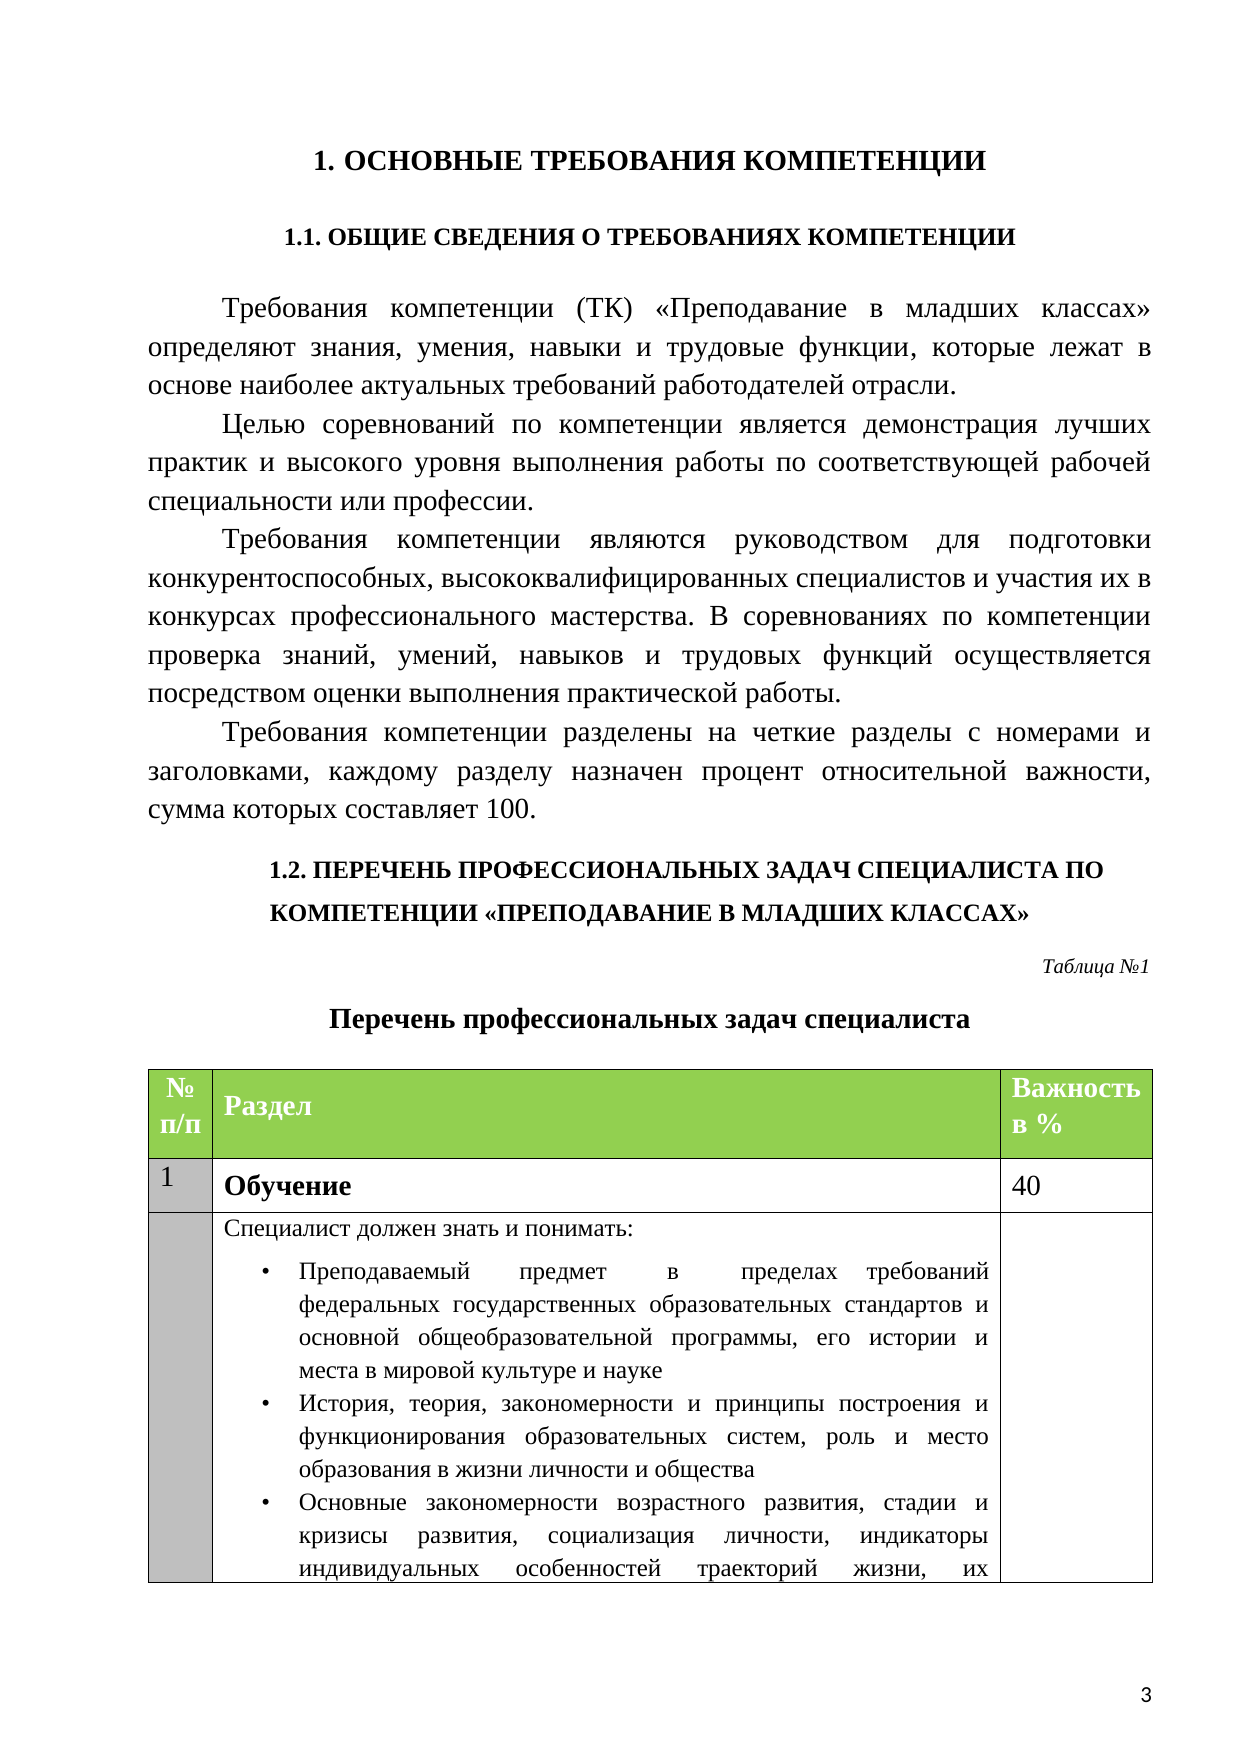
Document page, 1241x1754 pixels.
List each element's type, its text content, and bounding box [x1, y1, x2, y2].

text Требования компетенции (ТК) «Преподавание в младших классах» определяют знания, умения, навыки и трудовые функции, которые лежат в основе наиболее актуальных требований работодателей отрасли. [148, 290, 1152, 401]
table_header № п/п [149, 1070, 212, 1158]
text Целью соревнований по компетенции является демонстрация лучших практик и высокого уровня выполнения работы по соответствующей рабочей специальности или профессии. [148, 406, 1152, 516]
table_cell Обучение [213, 1159, 1000, 1212]
text Требования компетенции являются руководством для подготовки конкурентоспособных, высококвалифицированных специалистов и участия их в конкурсах профессионального мастерства. В соревнованиях по компетенции проверка знаний, умений, навыков и трудовых функций осуществляется посредством оценки выполнения практической работы. [148, 521, 1152, 709]
text Перечень профессиональных задач специалиста [148, 1002, 1152, 1035]
table_cell 1 [149, 1159, 212, 1212]
text 1.1. ОБЩИЕ СВЕДЕНИЯ О ТРЕБОВАНИЯХ КОМПЕТЕНЦИИ [148, 222, 1152, 251]
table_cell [213, 1213, 1000, 1582]
table_cell [149, 1213, 212, 1582]
table_cell 40 [1001, 1159, 1152, 1212]
table_cell [1001, 1213, 1152, 1582]
text 1. ОСНОВНЫЕ ТРЕБОВАНИЯ КОМПЕТЕНЦИИ [148, 143, 1152, 177]
text 1.2. ПЕРЕЧЕНЬ ПРОФЕССИОНАЛЬНЫХ ЗАДАЧ СПЕЦИАЛИСТА ПО КОМПЕТЕНЦИИ «ПРЕПОДАВАНИЕ В МЛАДШИХ КЛАССАХ» [148, 855, 1152, 927]
text Требования компетенции разделены на четкие разделы с номерами и заголовками, каждому разделу назначен процент относительной важности, сумма которых составляет 100. [148, 714, 1152, 825]
table_header Важность в % [1001, 1070, 1152, 1158]
text Таблица №1 [148, 953, 1152, 978]
table_header Раздел [213, 1070, 1000, 1158]
